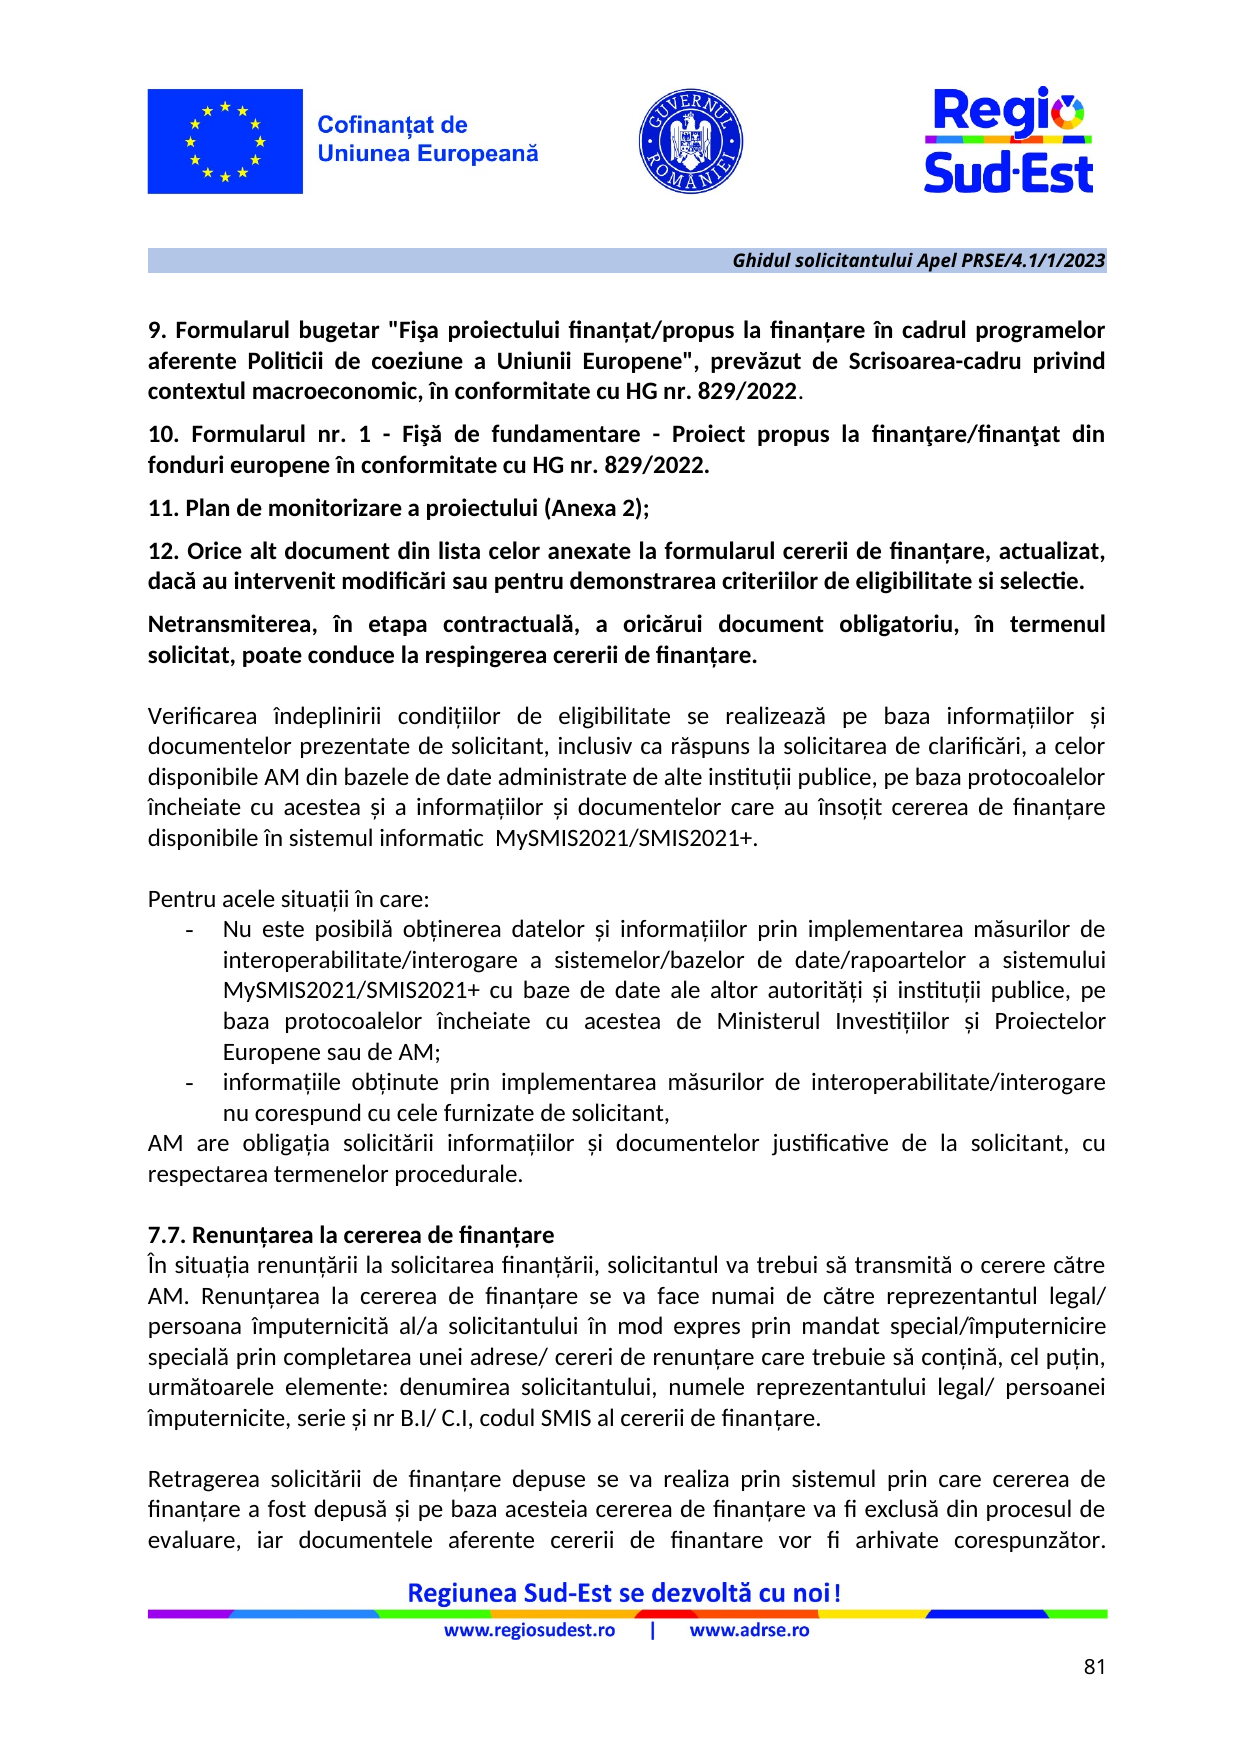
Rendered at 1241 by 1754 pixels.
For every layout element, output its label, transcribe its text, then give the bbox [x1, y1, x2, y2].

text 9. Formularul bugetar "Fişa proiectului finanțat/propus la finanțare în cadrul programelor aferente Politicii de coeziune a Uniunii Europene", prevăzut de Scrisoarea-cadru privind contextul macroeconomic, în conformitate cu HG nr. 829/2022. [148, 314, 1107, 406]
text Verificarea îndeplinirii condițiilor de eligibilitate se realizează pe baza informațiilor și documentelor prezentate de solicitant, inclusiv ca răspuns la solicitarea de clarificări, a celor disponibile AM din bazele de date administrate de alte instituții publice, pe baza protocoalelor încheiate cu acestea și a informațiilor și documentelor care au însoțit cererea de finanțare disponibile în sistemul informatic MySMIS2021/SMIS2021+. [148, 700, 1107, 853]
list Nu este posibilă obținerea datelor și informațiilor prin implementarea măsurilor de interoperabilitate/interogare a sistemelor/bazelor de date/rapoartelor a sistemului MySMIS2021/SMIS2021+ cu baze de date ale altor autorități și instituții publice, pe baza protocoalelor încheiate cu acestea de Ministerul Investițiilor și Proiectelor Europene sau de AM; [185, 914, 1107, 1066]
text AM are obligația solicitării informațiilor și documentelor justificative de la solicitant, cu respectarea termenelor procedurale. [148, 1127, 1107, 1188]
text 12. Orice alt document din lista celor anexate la formularul cererii de finanțare, actualizat, dacă au intervenit modificări sau pentru demonstrarea criteriilor de eligibilitate si selectie. [148, 535, 1107, 596]
picture [147, 86, 1093, 195]
text 10. Formularul nr. 1 - Fişă de fundamentare - Proiect propus la finanţare/finanţat din fonduri europene în conformitate cu HG nr. 829/2022. [148, 418, 1107, 479]
list informațiile obținute prin implementarea măsurilor de interoperabilitate/interogare nu corespund cu cele furnizate de solicitant, [185, 1066, 1107, 1127]
text Netransmiterea, în etapa contractuală, a oricărui document obligatoriu, în termenul solicitat, poate conduce la respingerea cererii de finanțare. [148, 608, 1107, 669]
picture [147, 1582, 1108, 1640]
text Pentru acele situații în care: [148, 883, 1107, 914]
text În situaţia renunțării la solicitarea finanțării, solicitantul va trebui să transmită o cerere către AM. Renunțarea la cererea de finanțare se va face numai de către reprezentantul legal/ persoana împuternicită al/a solicitantului în mod expres prin mandat special/împuternicire specială prin completarea unei adrese/ cereri de renunțare care trebuie să conțină, cel puțin, următoarele elemente: denumirea solicitantului, numele reprezentantului legal/ persoanei împuternicite, serie și nr B.I/ C.I, codul SMIS al cererii de finanţare. [148, 1249, 1107, 1432]
text 11. Plan de monitorizare a proiectului (Anexa 2); [148, 492, 1107, 522]
subtitle 7.7. Renunțarea la cererea de finanțare [148, 1219, 1107, 1249]
